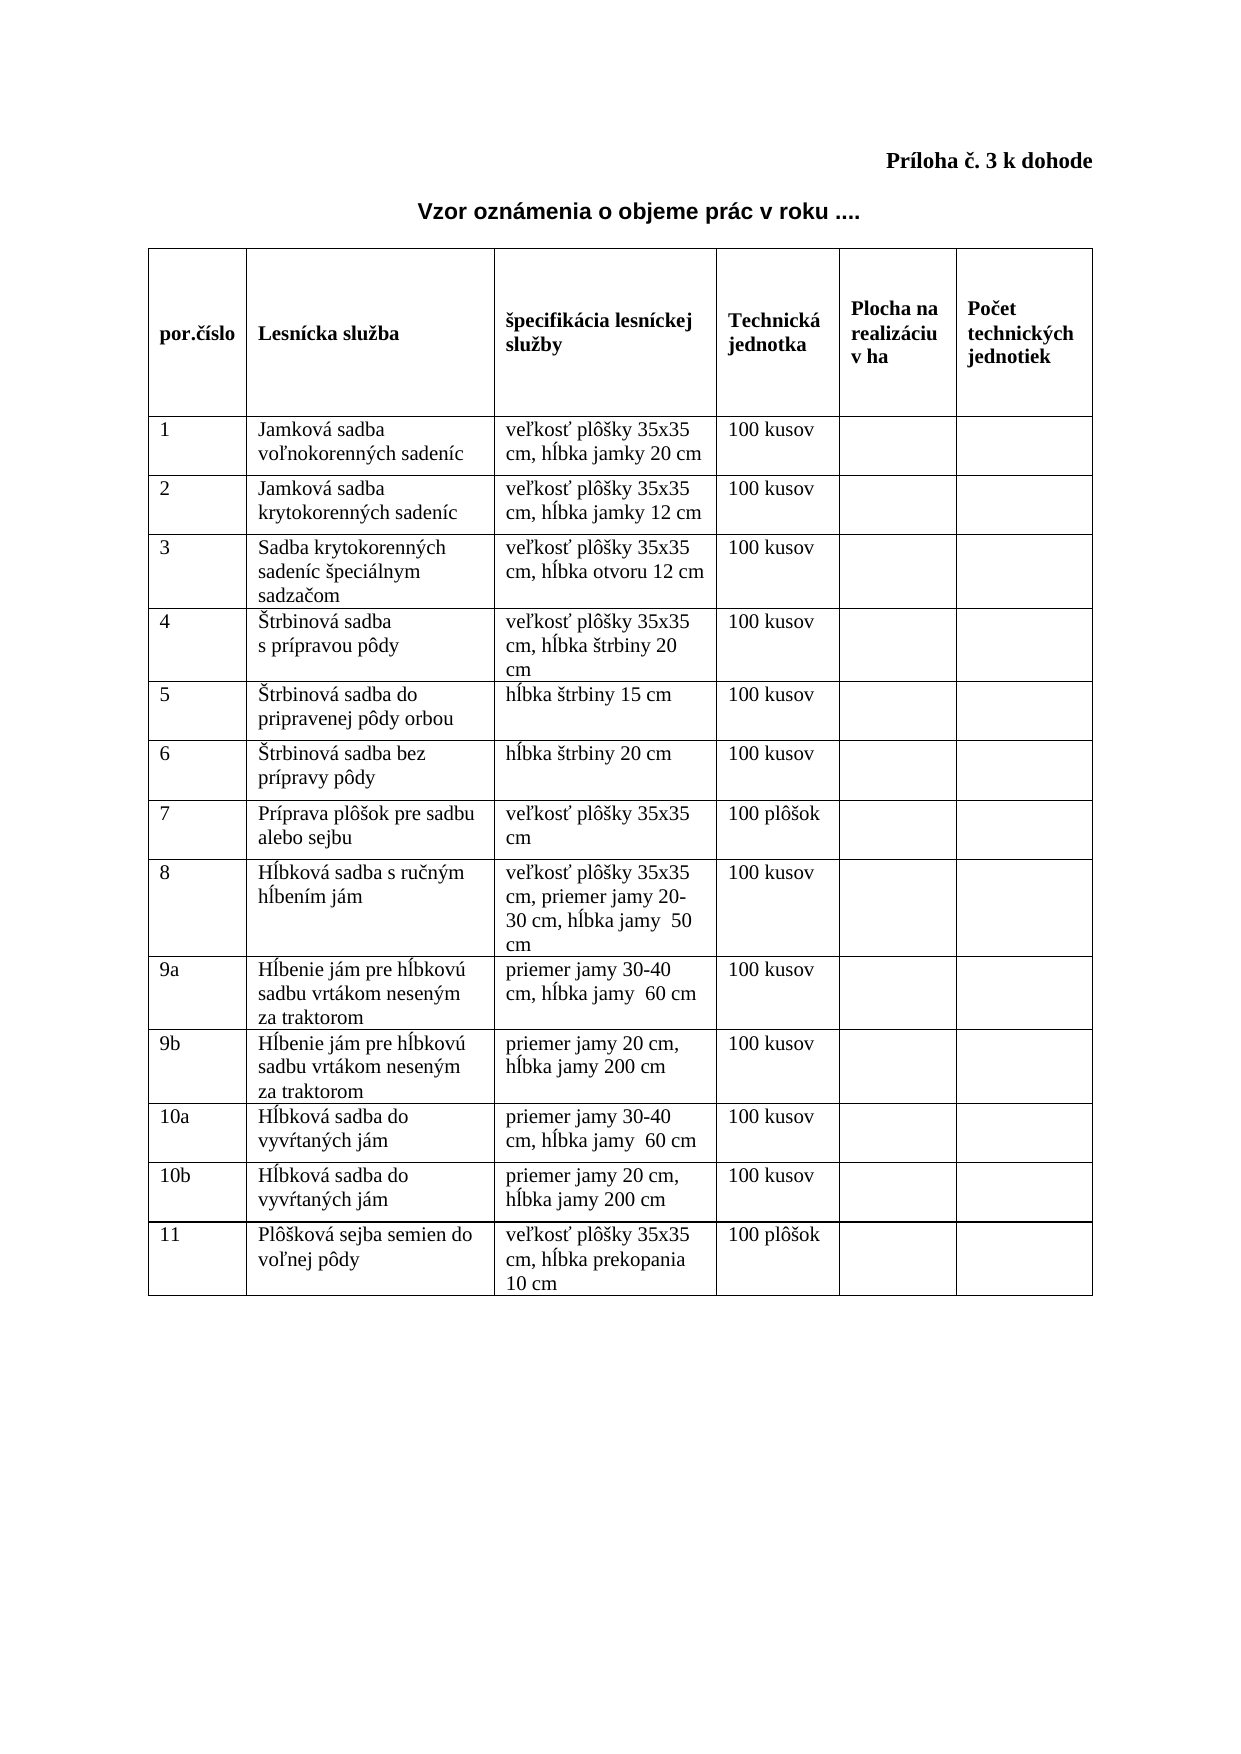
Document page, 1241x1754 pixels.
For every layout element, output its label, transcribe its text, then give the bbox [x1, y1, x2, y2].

table_cell veľkosť plôšky 35x35 cm, priemer jamy 20-30 cm, hĺbka jamy 50 cm [495, 860, 716, 956]
table_cell [957, 535, 1092, 607]
table_cell Štrbinová sadba s prípravou pôdy [247, 609, 494, 681]
table_cell [840, 860, 956, 956]
table_cell [840, 1223, 956, 1294]
table_cell Štrbinová sadba bez prípravy pôdy [247, 741, 494, 799]
table_cell 100 kusov [717, 1163, 839, 1221]
table_cell 100 kusov [717, 1030, 839, 1103]
table_cell 100 plôšok [717, 1223, 839, 1294]
text Príloha č. 3 k dohode [148, 148, 1093, 174]
table_cell 1 [149, 417, 246, 475]
table_cell [957, 609, 1092, 681]
table_cell Hĺbenie jám pre hĺbkovú sadbu vrtákom neseným za traktorom [247, 1030, 494, 1103]
table_cell [957, 1104, 1092, 1162]
table_cell 9b [149, 1030, 246, 1103]
table_header Plocha na realizáciu v ha [840, 249, 956, 416]
table_cell priemer jamy 20 cm, hĺbka jamy 200 cm [495, 1030, 716, 1103]
table_cell [840, 682, 956, 740]
table_cell 100 kusov [717, 682, 839, 740]
table_cell Hĺbková sadba s ručným hĺbením jám [247, 860, 494, 956]
table_cell [840, 1104, 956, 1162]
table_cell [957, 1223, 1092, 1294]
table_cell [957, 1163, 1092, 1221]
table_cell [957, 741, 1092, 799]
table_cell 100 plôšok [717, 801, 839, 859]
table_header Technická jednotka [717, 249, 839, 416]
table_cell [840, 1163, 956, 1221]
table_cell hĺbka štrbiny 20 cm [495, 741, 716, 799]
table_cell priemer jamy 20 cm, hĺbka jamy 200 cm [495, 1163, 716, 1221]
table_cell Príprava plôšok pre sadbu alebo sejbu [247, 801, 494, 859]
table_cell [840, 417, 956, 475]
list Vzor oznámenia o objeme prác v roku .... [185, 198, 1093, 224]
table_cell priemer jamy 30-40 cm, hĺbka jamy 60 cm [495, 957, 716, 1029]
table_cell veľkosť plôšky 35x35 cm [495, 801, 716, 859]
table_cell veľkosť plôšky 35x35 cm, hĺbka otvoru 12 cm [495, 535, 716, 607]
table_cell 100 kusov [717, 741, 839, 799]
table_header por.číslo [149, 249, 246, 416]
table_cell 10b [149, 1163, 246, 1221]
table_cell priemer jamy 30-40 cm, hĺbka jamy 60 cm [495, 1104, 716, 1162]
table_cell 7 [149, 801, 246, 859]
table_cell 9a [149, 957, 246, 1029]
table_cell [957, 801, 1092, 859]
table_cell [840, 801, 956, 859]
table_cell 100 kusov [717, 535, 839, 607]
table_cell Jamková sadba voľnokorenných sadeníc [247, 417, 494, 475]
table_cell [840, 476, 956, 534]
table_cell 2 [149, 476, 246, 534]
table_cell veľkosť plôšky 35x35 cm, hĺbka štrbiny 20 cm [495, 609, 716, 681]
table_cell 10a [149, 1104, 246, 1162]
table_cell [957, 957, 1092, 1029]
table_cell veľkosť plôšky 35x35 cm, hĺbka jamky 20 cm [495, 417, 716, 475]
table_cell 100 kusov [717, 957, 839, 1029]
table_cell 11 [149, 1223, 246, 1294]
table_cell 5 [149, 682, 246, 740]
table_cell Štrbinová sadba do pripravenej pôdy orbou [247, 682, 494, 740]
table_cell [840, 535, 956, 607]
table_cell Hĺbková sadba do vyvŕtaných jám [247, 1163, 494, 1221]
table_cell hĺbka štrbiny 15 cm [495, 682, 716, 740]
table_cell [957, 476, 1092, 534]
table_cell 100 kusov [717, 860, 839, 956]
table_cell veľkosť plôšky 35x35 cm, hĺbka prekopania 10 cm [495, 1223, 716, 1294]
table_cell 100 kusov [717, 476, 839, 534]
table_cell [957, 860, 1092, 956]
table_cell 3 [149, 535, 246, 607]
table_cell 8 [149, 860, 246, 956]
table_header Lesnícka služba [247, 249, 494, 416]
table_cell Hĺbenie jám pre hĺbkovú sadbu vrtákom neseným za traktorom [247, 957, 494, 1029]
table_cell [957, 682, 1092, 740]
table_cell [957, 1030, 1092, 1103]
table_cell 100 kusov [717, 417, 839, 475]
table_cell [840, 741, 956, 799]
table_cell [840, 1030, 956, 1103]
table_cell [840, 957, 956, 1029]
table_header špecifikácia lesníckej služby [495, 249, 716, 416]
table_cell Hĺbková sadba do vyvŕtaných jám [247, 1104, 494, 1162]
table_cell 100 kusov [717, 609, 839, 681]
table_cell [957, 417, 1092, 475]
table_cell Jamková sadba krytokorenných sadeníc [247, 476, 494, 534]
table_header Počet technických jednotiek [957, 249, 1092, 416]
table_cell 100 kusov [717, 1104, 839, 1162]
table_cell 6 [149, 741, 246, 799]
table_cell veľkosť plôšky 35x35 cm, hĺbka jamky 12 cm [495, 476, 716, 534]
table_cell Plôšková sejba semien do voľnej pôdy [247, 1223, 494, 1294]
table_cell [840, 609, 956, 681]
table_cell 4 [149, 609, 246, 681]
table_cell Sadba krytokorenných sadeníc špeciálnym sadzačom [247, 535, 494, 607]
